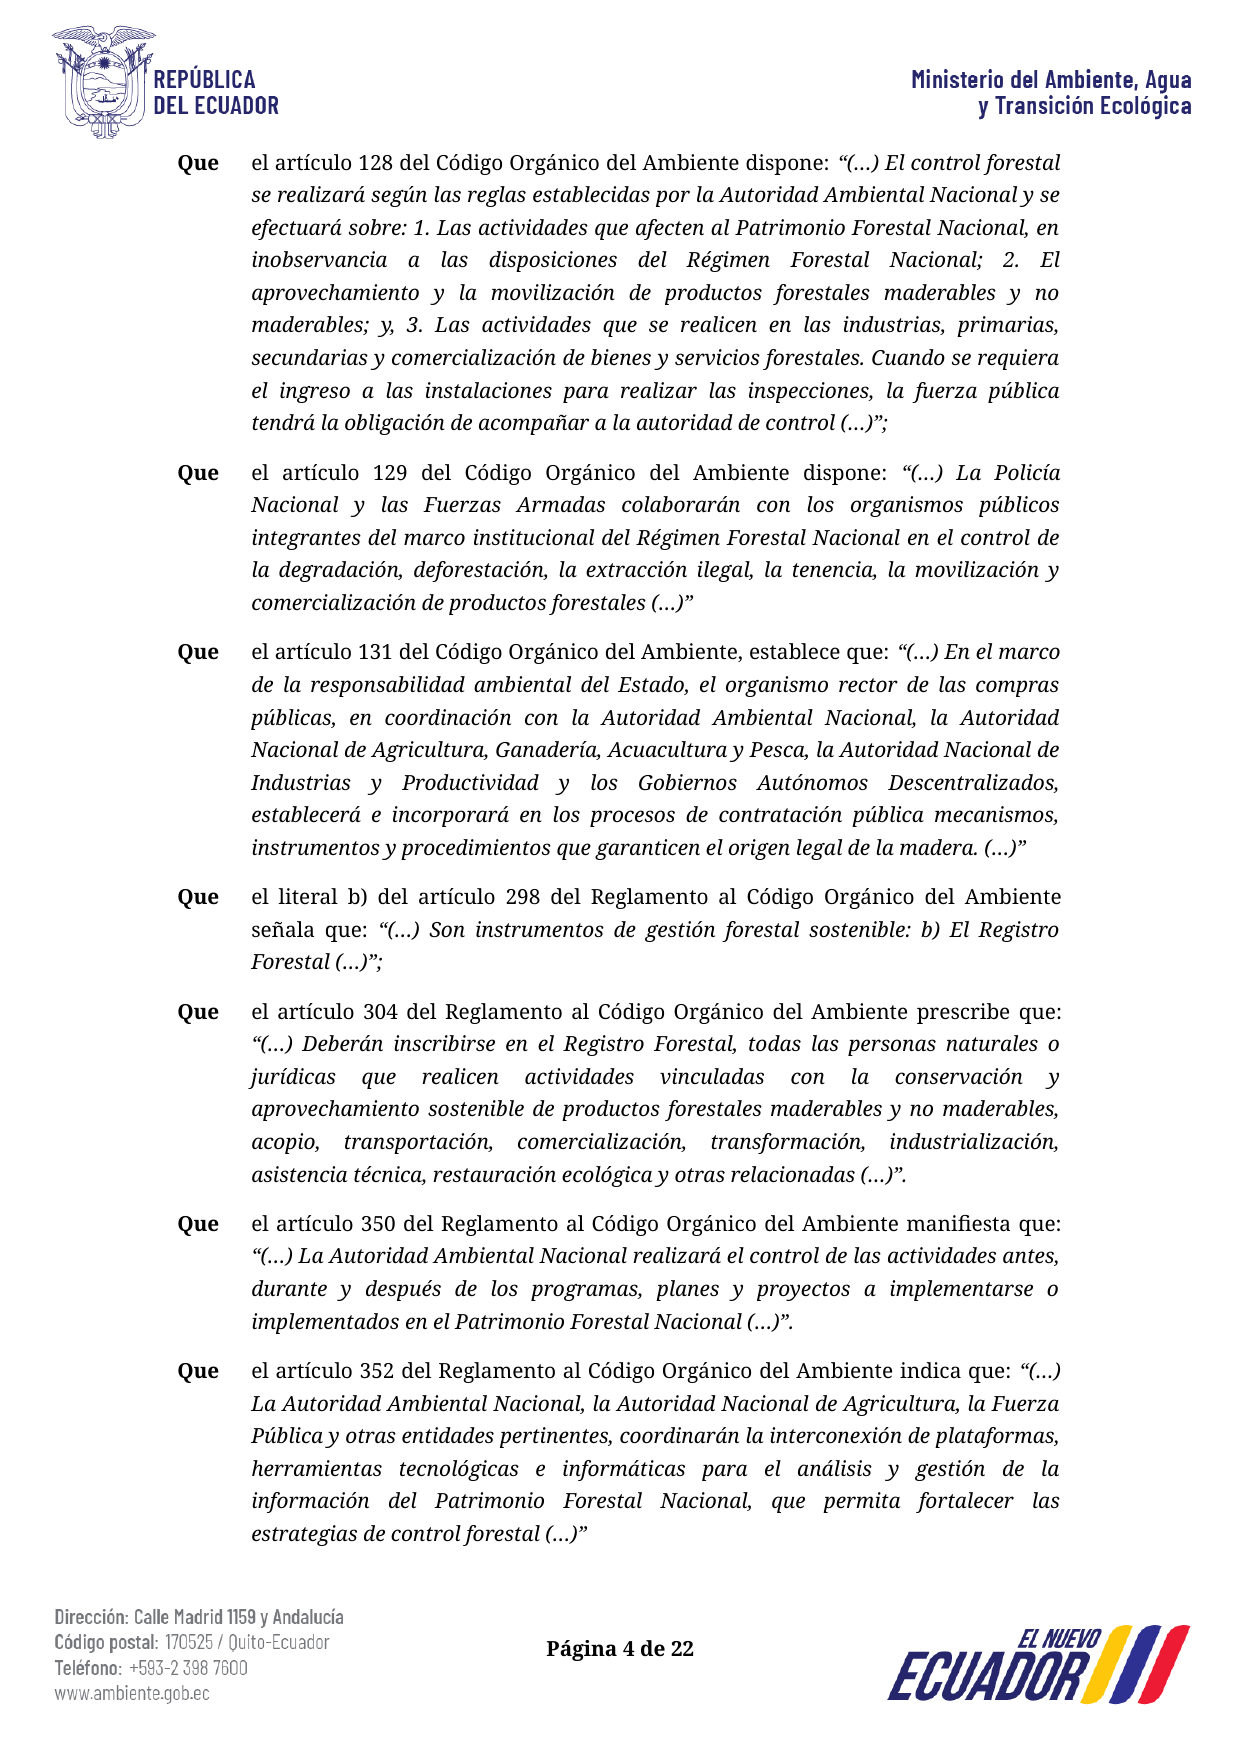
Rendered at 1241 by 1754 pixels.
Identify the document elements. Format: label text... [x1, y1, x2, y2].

text Que el artículo 352 del Reglamento al Código Orgánico del Ambiente indica que: “(…) La Autoridad Ambiental Nacional, la Autoridad Nacional de Agricultura, la Fuerza Pública y otras entidades pertinentes, coordinarán la interconexión de plataformas, herramientas tecnológicas e informáticas para el análisis y gestión de la información del Patrimonio Forestal Nacional, que permita fortalecer las estrategias de control forestal (…)” [177, 1356, 1063, 1548]
text Que el artículo 350 del Reglamento al Código Orgánico del Ambiente manifiesta que: “(…) La Autoridad Ambiental Nacional realizará el control de las actividades antes, durante y después de los programas, planes y proyectos a implementarse o implementados en el Patrimonio Forestal Nacional (…)”. [177, 1209, 1063, 1335]
text Que el artículo 304 del Reglamento al Código Orgánico del Ambiente prescribe que: “(…) Deberán inscribirse en el Registro Forestal, todas las personas naturales o jurídicas que realicen actividades vinculadas con la conservación y aprovechamiento sostenible de productos forestales maderables y no maderables, acopio, transportación, comercialización, transformación, industrialización, asistencia técnica, restauración ecológica y otras relacionadas (…)”. [177, 997, 1063, 1188]
text Que el artículo 129 del Código Orgánico del Ambiente dispone: “(…) La Policía Nacional y las Fuerzas Armadas colaborarán con los organismos públicos integrantes del marco institucional del Régimen Forestal Nacional en el control de la degradación, deforestación, la extracción ilegal, la tenencia, la movilización y comercialización de productos forestales (…)” [177, 458, 1063, 617]
picture [0, 4, 1241, 148]
text Que el artículo 128 del Código Orgánico del Ambiente dispone: “(…) El control forestal se realizará según las reglas establecidas por la Autoridad Ambiental Nacional y se efectuará sobre: 1. Las actividades que afecten al Patrimonio Forestal Nacional, en inobservancia a las disposiciones del Régimen Forestal Nacional; 2. El aprovechamiento y la movilización de productos forestales maderables y no maderables; y, 3. Las actividades que se realicen en las industrias, primarias, secundarias y comercialización de bienes y servicios forestales. Cuando se requiera el ingreso a las instalaciones para realizar las inspecciones, la fuerza pública tendrá la obligación de acompañar a la autoridad de control (…)”; [177, 148, 1063, 437]
text Que el literal b) del artículo 298 del Reglamento al Código Orgánico del Ambiente señala que: “(…) Son instrumentos de gestión forestal sostenible: b) El Registro Forestal (…)”; [177, 882, 1063, 976]
text Que el artículo 131 del Código Orgánico del Ambiente, establece que: “(…) En el marco de la responsabilidad ambiental del Estado, el organismo rector de las compras públicas, en coordinación con la Autoridad Ambiental Nacional, la Autoridad Nacional de Agricultura, Ganadería, Acuacultura y Pesca, la Autoridad Nacional de Industrias y Productividad y los Gobiernos Autónomos Descentralizados, establecerá e incorporará en los procesos de contratación pública mecanismos, instrumentos y procedimientos que garanticen el origen legal de la madera. (…)” [177, 637, 1063, 861]
picture [0, 1585, 1241, 1742]
